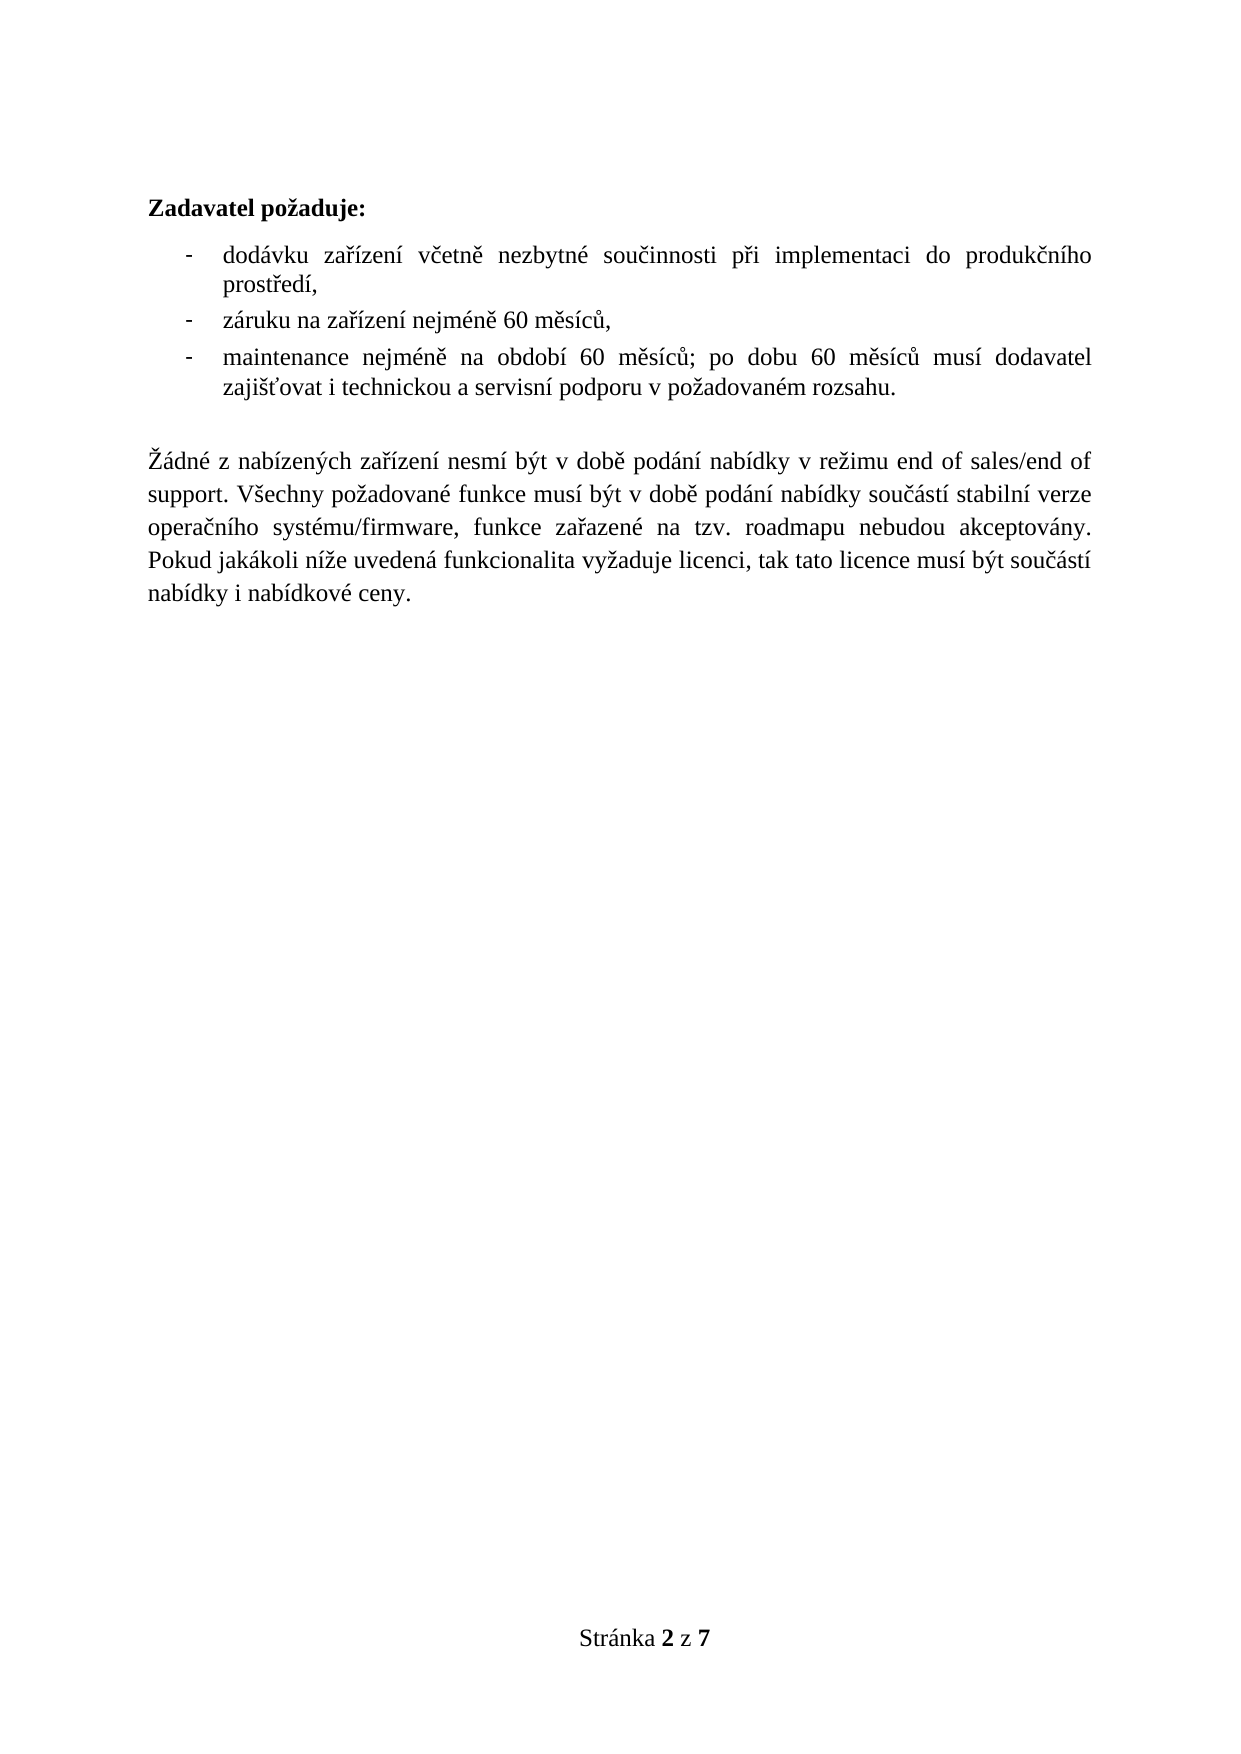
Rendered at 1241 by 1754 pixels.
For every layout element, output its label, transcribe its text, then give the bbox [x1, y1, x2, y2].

text Žádné z nabízených zařízení nesmí být v době podání nabídky v režimu end of sales/end of support. Všechny požadované funkce musí být v době podání nabídky součástí stabilní verze operačního systému/firmware, funkce zařazené na tzv. roadmapu nebudou akceptovány. Pokud jakákoli níže uvedená funkcionalita vyžaduje licenci, tak tato licence musí být součástí nabídky i nabídkové ceny. [148, 446, 1093, 607]
list maintenance nejméně na období 60 měsíců; po dobu 60 měsíců musí dodavatel zajišťovat i technickou a servisní podporu v požadovaném rozsahu. [185, 341, 1093, 401]
text Zadavatel požaduje: [148, 193, 1093, 222]
list záruku na zařízení nejméně 60 měsíců, [185, 304, 1093, 335]
list dodávku zařízení včetně nezbytné součinnosti při implementaci do produkčního prostředí, [185, 239, 1093, 298]
